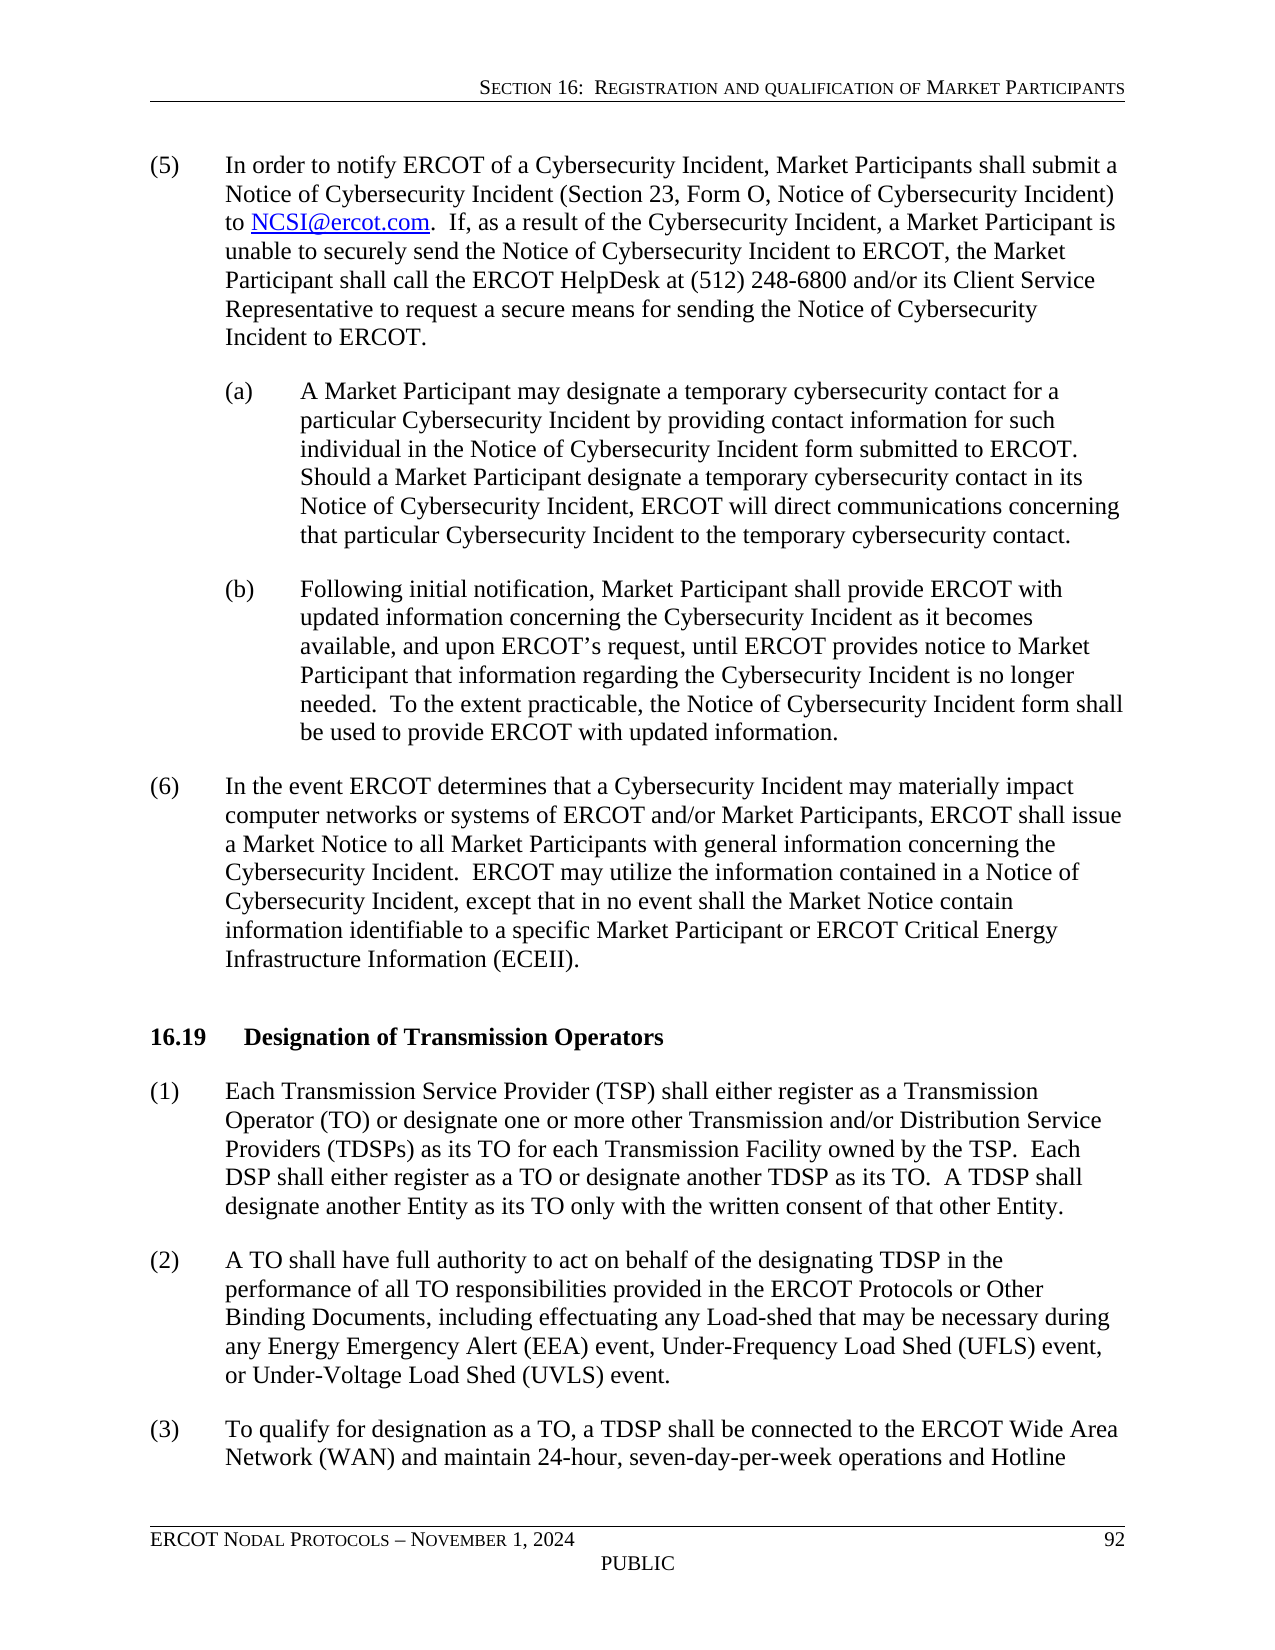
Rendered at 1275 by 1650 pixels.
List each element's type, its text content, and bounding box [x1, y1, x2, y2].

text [150, 1414, 1125, 1471]
text (a) A Market Participant may designate a temporary cybersecurity contact for a particular Cybersecurity Incident by providing contact information for such individual in the Notice of Cybersecurity Incident form submitted to ERCOT. Should a Market Participant designate a temporary cybersecurity contact in its Notice of Cybersecurity Incident, ERCOT will direct communications concerning that particular Cybersecurity Incident to the temporary cybersecurity contact. [225, 376, 1125, 549]
text (5) In order to notify ERCOT of a Cybersecurity Incident, Market Participants shall submit a Notice of Cybersecurity Incident (Section 23, Form O, Notice of Cybersecurity Incident) to NCSI@ercot.com. If, as a result of the Cybersecurity Incident, a Market Participant is unable to securely send the Notice of Cybersecurity Incident to ERCOT, the Market Participant shall call the ERCOT HelpDesk at (512) 248-6800 and/or its Client Service Representative to request a secure means for sending the Notice of Cybersecurity Incident to ERCOT. [150, 150, 1125, 351]
text (2) A TO shall have full authority to act on behalf of the designating TDSP in the performance of all TO responsibilities provided in the ERCOT Protocols or Other Binding Documents, including effectuating any Load-shed that may be necessary during any Energy Emergency Alert (EEA) event, Under-Frequency Load Shed (UFLS) event, or Under-Voltage Load Shed (UVLS) event. [150, 1245, 1125, 1389]
text (b) Following initial notification, Market Participant shall provide ERCOT with updated information concerning the Cybersecurity Incident as it becomes available, and upon ERCOT’s request, until ERCOT provides notice to Market Participant that information regarding the Cybersecurity Incident is no longer needed. To the extent practicable, the Notice of Cybersecurity Incident form shall be used to provide ERCOT with updated information. [225, 574, 1125, 746]
text 16.19 Designation of Transmission Operators [150, 1022, 1125, 1051]
text (6) In the event ERCOT determines that a Cybersecurity Incident may materially impact computer networks or systems of ERCOT and/or Market Participants, ERCOT shall issue a Market Notice to all Market Participants with general information concerning the Cybersecurity Incident. ERCOT may utilize the information contained in a Notice of Cybersecurity Incident, except that in no event shall the Market Notice contain information identifiable to a specific Market Participant or ERCOT Critical Energy Infrastructure Information (ECEII). [150, 771, 1125, 972]
text (1) Each Transmission Service Provider (TSP) shall either register as a Transmission Operator (TO) or designate one or more other Transmission and/or Distribution Service Providers (TDSPs) as its TO for each Transmission Facility owned by the TSP. Each DSP shall either register as a TO or designate another TDSP as its TO. A TDSP shall designate another Entity as its TO only with the written consent of that other Entity. [150, 1076, 1125, 1220]
